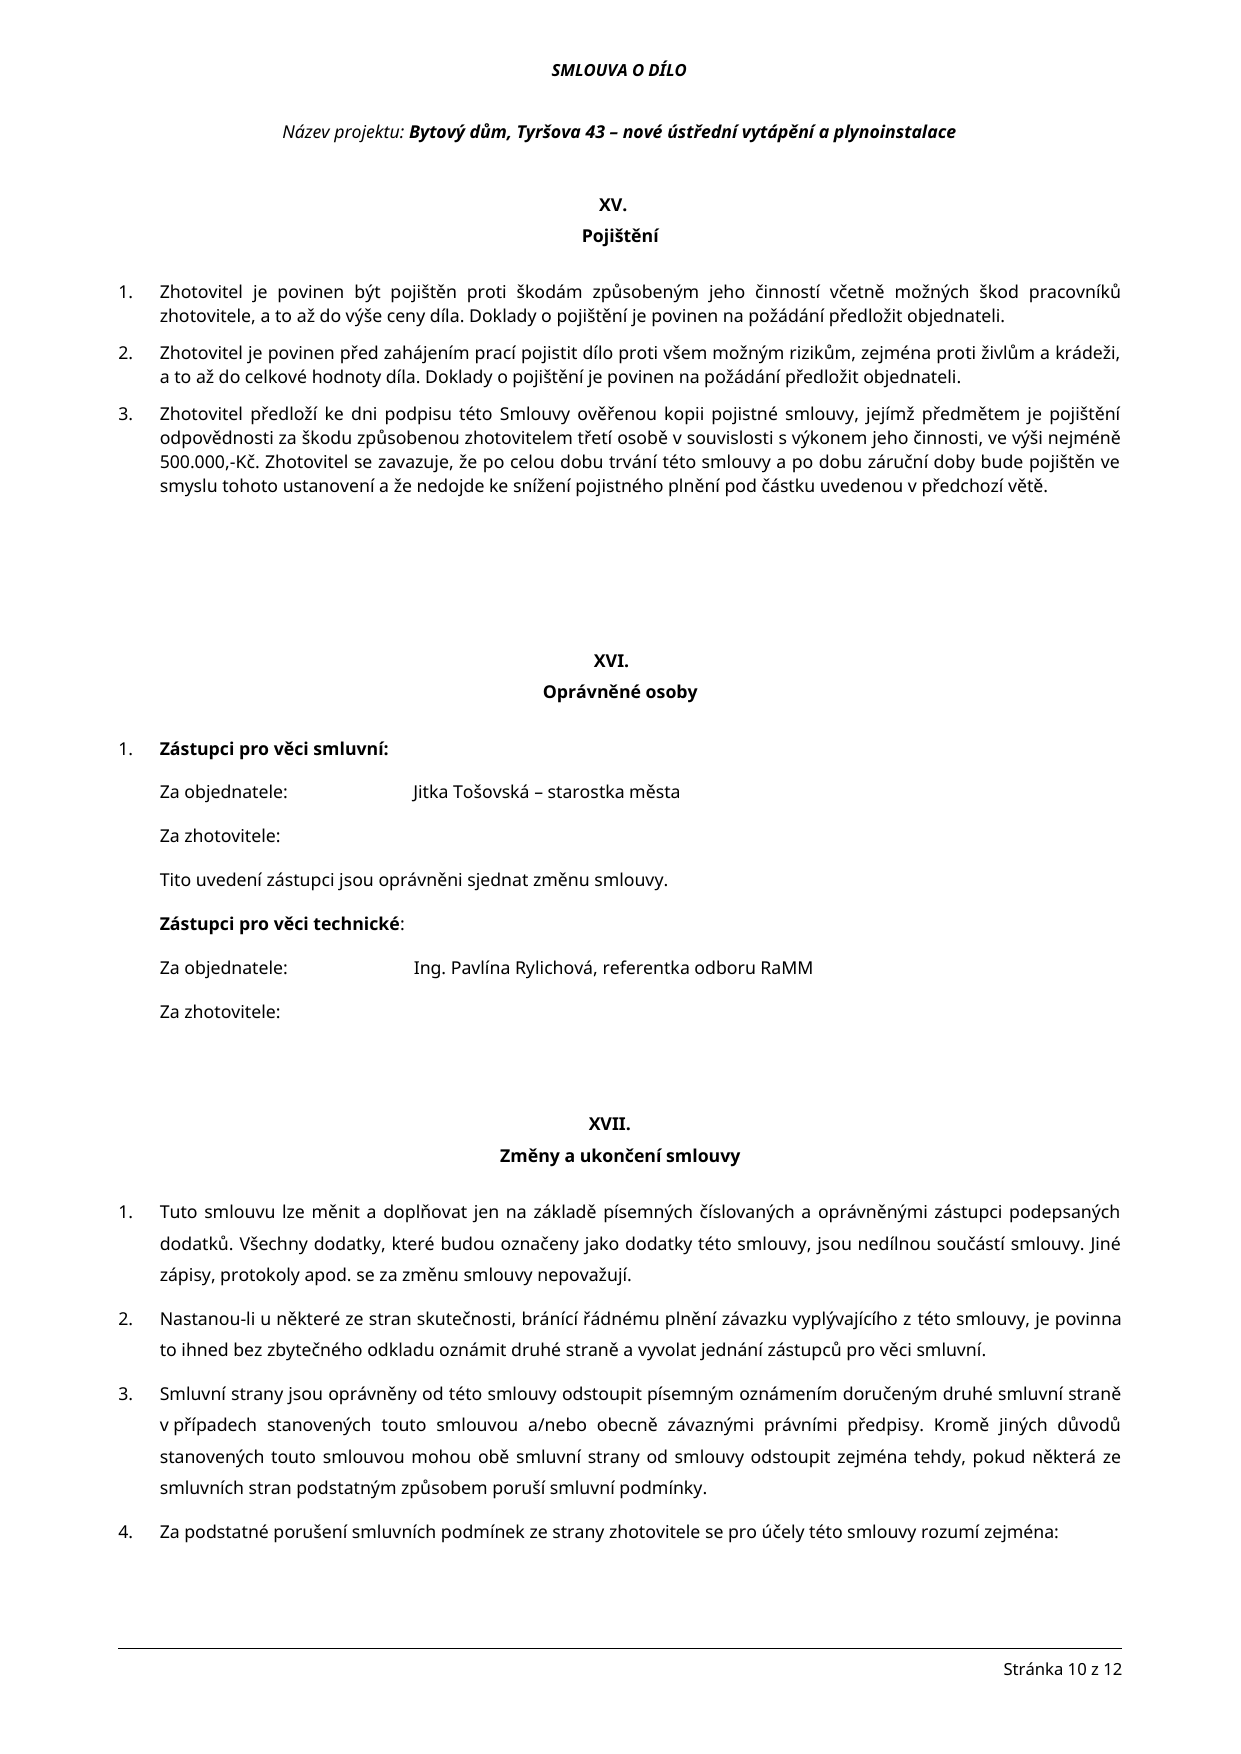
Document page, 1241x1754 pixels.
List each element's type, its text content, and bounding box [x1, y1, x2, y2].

text Tuto smlouvu lze měnit a doplňovat jen na základě písemných číslovaných a oprávněnými zástupci podepsaných dodatků. Všechny dodatky, které budou označeny jako dodatky této smlouvy, jsou nedílnou součástí smlouvy. Jiné zápisy, protokoly apod. se za změnu smlouvy nepovažují. [118, 1199, 1122, 1286]
text Zástupci pro věci technické: [159, 911, 1122, 936]
text Zhotovitel je povinen před zahájením prací pojistit dílo proti všem možným rizikům, zejména proti živlům a krádeži, a to až do celkové hodnoty díla. Doklady o pojištění je povinen na požádání předložit objednateli. [118, 341, 1122, 389]
text Oprávněné osoby [118, 680, 1122, 704]
text Za objednatele: Jitka Tošovská – starostka města [159, 780, 1122, 804]
text Zhotovitel předloží ke dni podpisu této Smlouvy ověřenou kopii pojistné smlouvy, jejímž předmětem je pojištění odpovědnosti za škodu způsobenou zhotovitelem třetí osobě v souvislosti s výkonem jeho činnosti, ve výši nejméně 500.000,-Kč. Zhotovitel se zavazuje, že po celou dobu trvání této smlouvy a po dobu záruční doby bude pojištěn ve smyslu tohoto ustanovení a že nedojde ke snížení pojistného plnění pod částku uvedenou v předchozí větě. [118, 401, 1122, 498]
text Smluvní strany jsou oprávněny od této smlouvy odstoupit písemným oznámením doručeným druhé smluvní straně v případech stanovených touto smlouvou a/nebo obecně závaznými právními předpisy. Kromě jiných důvodů stanovených touto smlouvou mohou obě smluvní strany od smlouvy odstoupit zejména tehdy, pokud některá ze smluvních stran podstatným způsobem poruší smluvní podmínky. [118, 1381, 1122, 1499]
text Změny a ukončení smlouvy [118, 1143, 1122, 1167]
text Za objednatele: Ing. Pavlína Rylichová, referentka odboru RaMM [159, 955, 1122, 979]
text Zhotovitel je povinen být pojištěn proti škodám způsobeným jeho činností včetně možných škod pracovníků zhotovitele, a to až do výše ceny díla. Doklady o pojištění je povinen na požádání předložit objednateli. [118, 280, 1122, 328]
text Tito uvedení zástupci jsou oprávněni sjednat změnu smlouvy. [159, 868, 1122, 892]
text Za zhotovitele: [159, 824, 1122, 848]
text Za zhotovitele: [159, 999, 1122, 1023]
text Nastanou-li u některé ze stran skutečnosti, bránící řádnému plnění závazku vyplývajícího z této smlouvy, je povinna to ihned bez zbytečného odkladu oznámit druhé straně a vyvolat jednání zástupců pro věci smluvní. [118, 1306, 1122, 1362]
text Pojištění [118, 223, 1122, 247]
text Za podstatné porušení smluvních podmínek ze strany zhotovitele se pro účely této smlouvy rozumí zejména: [118, 1519, 1122, 1543]
text Zástupci pro věci smluvní: [118, 736, 1122, 760]
